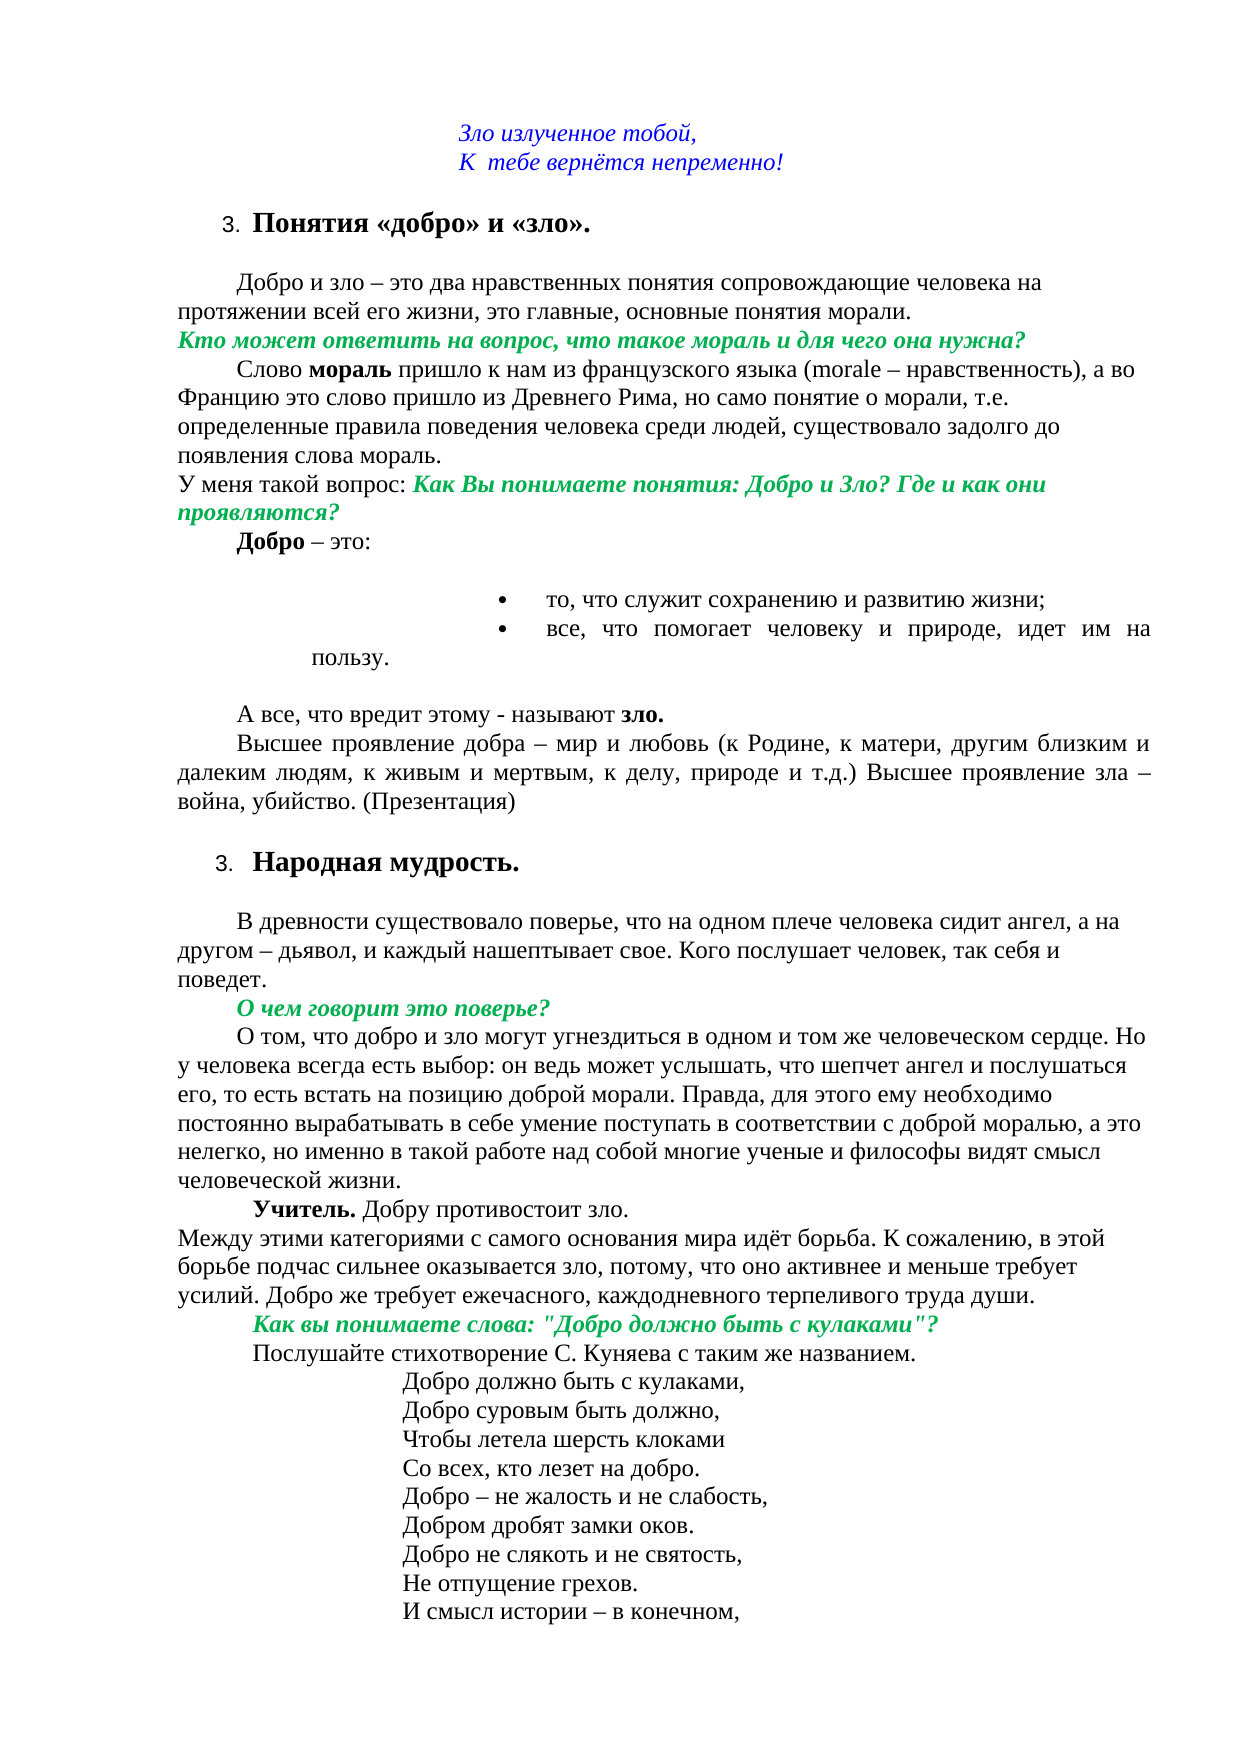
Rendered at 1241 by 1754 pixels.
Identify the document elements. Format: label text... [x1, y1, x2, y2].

text У меня такой вопрос: Как Вы понимаете понятия: Добро и Зло? Где и как они проявляются? [177, 469, 1152, 526]
text Как вы понимаете слова: "Добро должно быть с кулаками"? [177, 1309, 1152, 1338]
text Между этими категориями с самого основания мира идёт борьба. К сожалению, в этой борьбе подчас сильнее оказывается зло, потому, что оно активнее и меньше требует усилий. Добро же требует ежечасного, каждодневного терпеливого труда души. [177, 1223, 1152, 1309]
text О том, что добро и зло могут угнездиться в одном и том же человеческом сердце. Но у человека всегда есть выбор: он ведь может услышать, что шепчет ангел и послушаться его, то есть встать на позицию доброй морали. Правда, для этого ему необходимо постоянно вырабатывать в себе умение поступать в соответствии с доброй моралью, а это нелегко, но именно в такой работе над собой многие ученые и философы видят смысл человеческой жизни. [177, 1021, 1152, 1194]
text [402, 1366, 1152, 1625]
text О чем говорит это поверье? [177, 993, 1152, 1021]
text Учитель. Добру противостоит зло. [177, 1194, 1152, 1223]
list то, что служит сохранению и развитию жизни; [311, 584, 1152, 613]
text Добро и зло – это два нравственных понятия сопровождающие человека на протяжении всей его жизни, это главные, основные понятия морали. [177, 267, 1152, 325]
text А все, что вредит этому - называют зло. [177, 699, 1152, 728]
text Слово мораль пришло к нам из французского языка (morale – нравственность), а во Францию это слово пришло из Древнего Рима, но само понятие о морали, т.е. определенные правила поведения человека среди людей, существовало задолго до появления слова мораль. [177, 354, 1152, 469]
text К тебе вернётся непременно! [177, 147, 1152, 176]
list Народная мудрость. [215, 844, 1152, 877]
text Послушайте стихотворение С. Куняева с таким же названием. [177, 1338, 1152, 1366]
text Кто может ответить на вопрос, что такое мораль и для чего она нужна? [177, 325, 1152, 354]
text В древности существовало поверье, что на одном плече человека сидит ангел, а на другом – дьявол, и каждый нашептывает свое. Кого послушает человек, так себя и поведет. [177, 906, 1152, 993]
text Зло излученное тобой, [177, 118, 1152, 147]
text Высшее проявление добра – мир и любовь (к Родине, к матери, другим близким и далеким людям, к живым и мертвым, к делу, природе и т.д.) Высшее проявление зла – война, убийство. (Презентация) [177, 728, 1152, 814]
list все, что помогает человеку и природе, идет им на пользу. [311, 613, 1152, 670]
list Понятия «добро» и «зло». [222, 205, 1152, 238]
text Добро – это: [177, 526, 712, 555]
